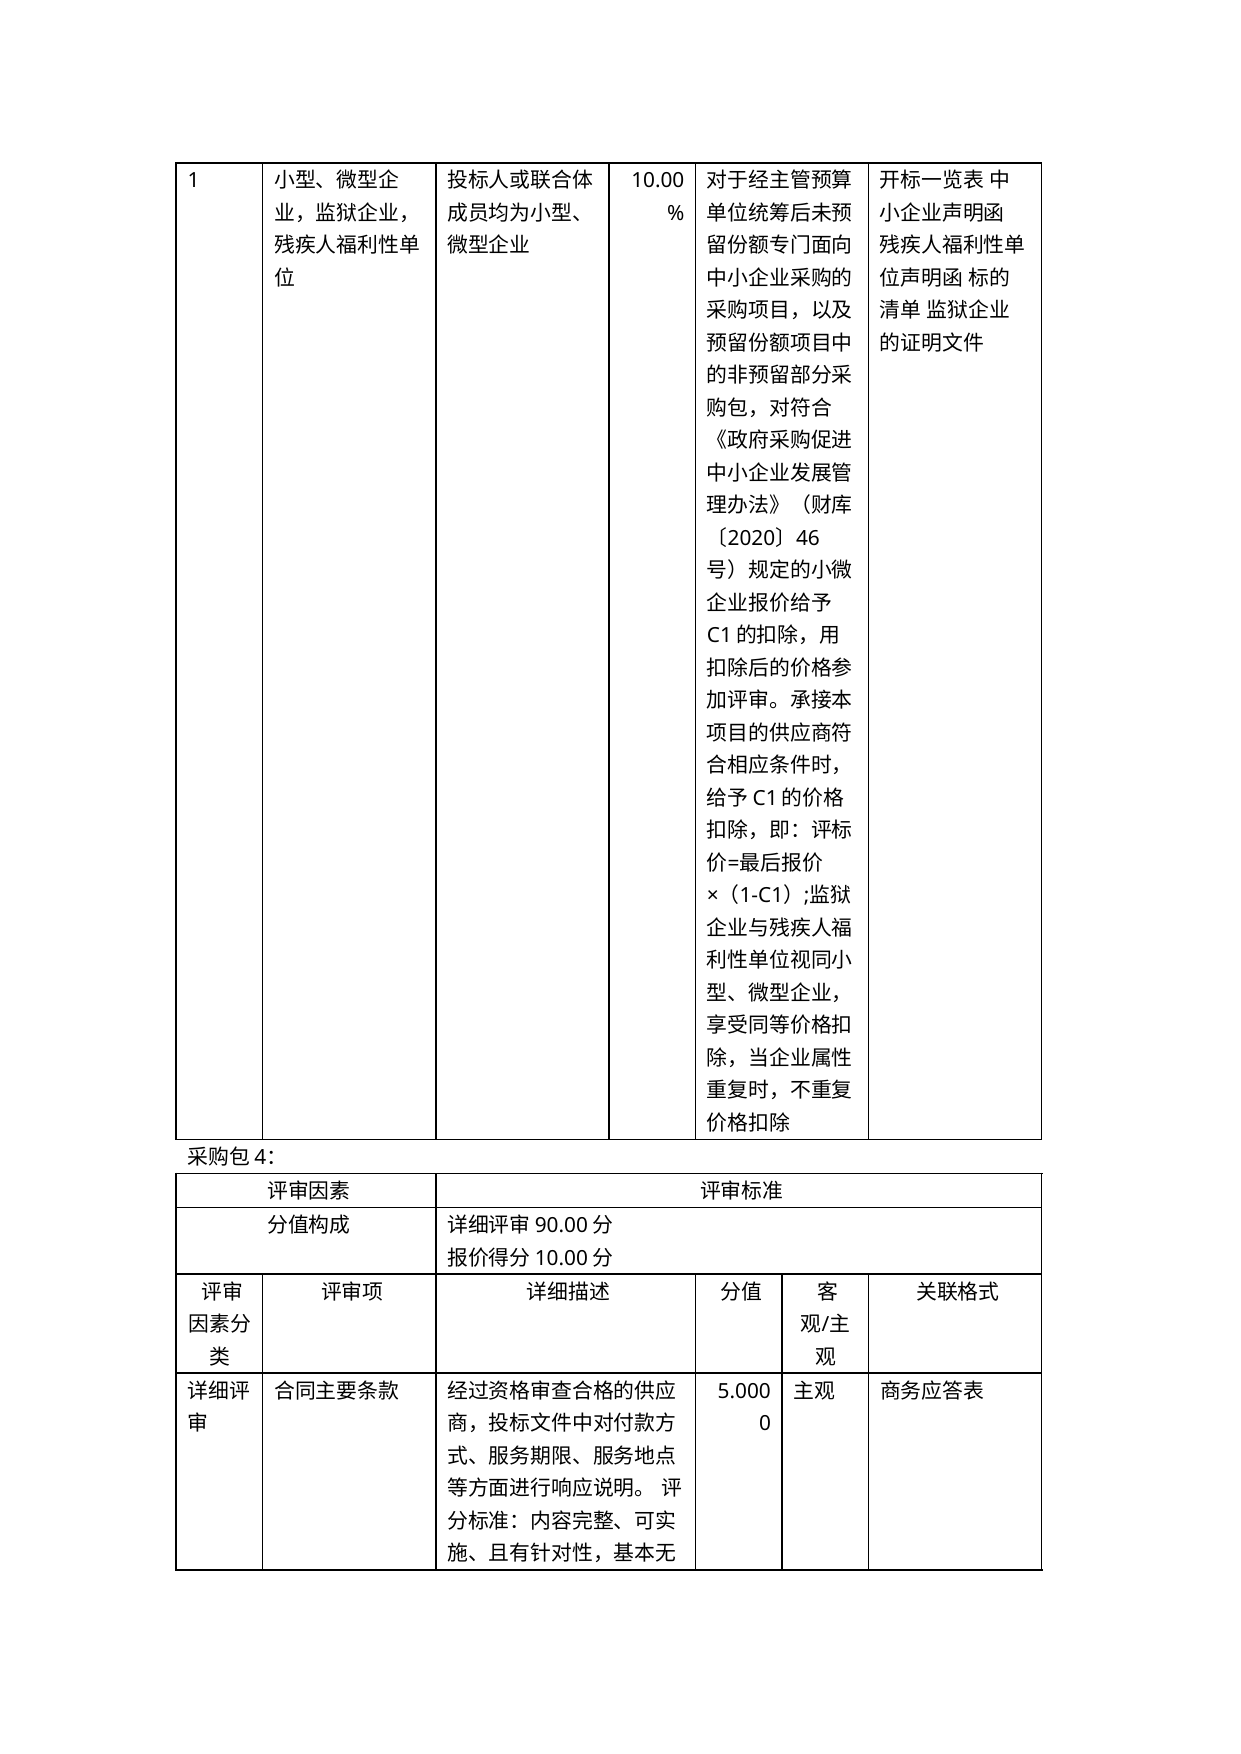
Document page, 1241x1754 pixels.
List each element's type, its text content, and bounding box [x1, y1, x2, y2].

table_cell 商务应答表 [869, 1374, 1041, 1569]
table_cell 1 [177, 164, 262, 1138]
table_cell 小型、微型企业，监狱企业，残疾人福利性单位 [263, 164, 435, 1138]
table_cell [437, 1374, 695, 1569]
table_cell 10.00% [610, 164, 695, 1138]
table_cell 评审因素分类 [177, 1275, 262, 1372]
table_cell 主观 [783, 1374, 868, 1569]
table_header 评审标准 [437, 1174, 1041, 1207]
table_cell 详细描述 [437, 1275, 695, 1372]
table_cell 投标人或联合体成员均为小型、微型企业 [437, 164, 608, 1138]
table_cell 分值 [696, 1275, 781, 1372]
table_cell 客观/主观 [783, 1275, 868, 1372]
table_cell 详细评审 [177, 1374, 262, 1569]
table_cell 合同主要条款 [263, 1374, 435, 1569]
table_cell 分值构成 [177, 1208, 435, 1273]
table_cell 开标一览表 中小企业声明函 残疾人福利性单位声明函 标的清单 监狱企业的证明文件 [869, 164, 1041, 1138]
table_cell 关联格式 [869, 1275, 1041, 1372]
table_cell 评审项 [263, 1275, 435, 1372]
table_cell 详细评审90.00分 报价得分10.00分 [437, 1208, 1041, 1273]
table_cell 5.0000 [696, 1374, 781, 1569]
table_header 评审因素 [177, 1174, 435, 1207]
table_cell 对于经主管预算单位统筹后未预留份额专门面向中小企业采购的采购项目，以及预留份额项目中的非预留部分采购包，对符合《政府采购促进中小企业发展管理办法》（财库〔2020〕46号）规定的小微企业报价给予C1的扣除，用扣除后的价格参加评审。承接本项目的供应商符合相应条件时，给予C1的价格扣除，即：评标价=最后报价×（1-C1）;监狱企业与残疾人福利性单位视同小型、微型企业，享受同等价格扣除，当企业属性重复时，不重复价格扣除 [696, 164, 868, 1138]
text 采购包4： [187, 1140, 1053, 1173]
